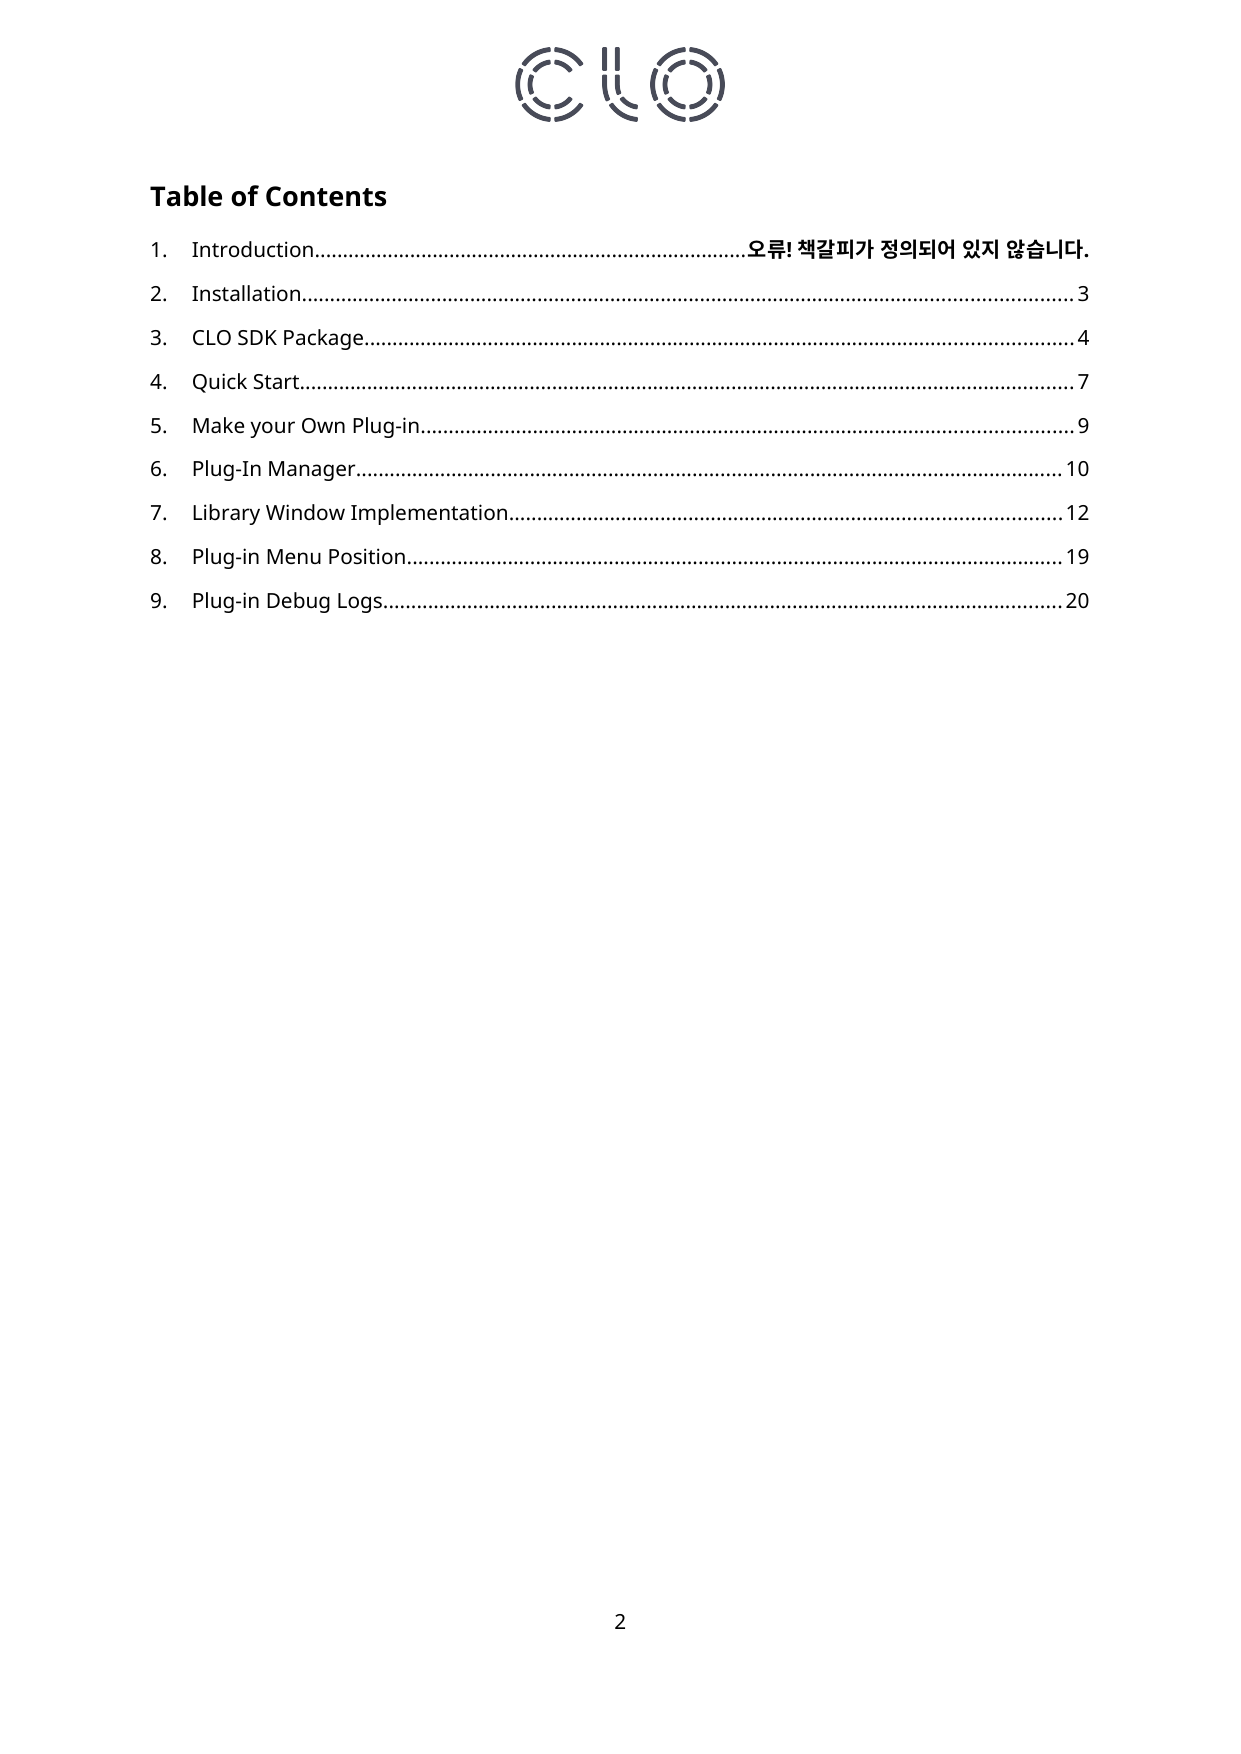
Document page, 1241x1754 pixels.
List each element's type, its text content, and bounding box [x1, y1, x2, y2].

text 9. Plug-in Debug Logs 20 [150, 586, 1090, 614]
text 4. Quick Start 7 [150, 367, 1090, 395]
text 8. Plug-in Menu Position 19 [150, 542, 1090, 570]
text 3. CLO SDK Package 4 [150, 323, 1090, 352]
text 2. Installation 3 [150, 279, 1090, 308]
text 1. Introduction 오류! 책갈피가 정의되어 있지 않습니다. [150, 234, 1090, 264]
text Table of Contents [150, 177, 1090, 214]
text 6. Plug-In Manager 10 [150, 454, 1090, 483]
text 7. Library Window Implementation 12 [150, 498, 1090, 527]
text 5. Make your Own Plug-in 9 [150, 411, 1090, 439]
picture [515, 47, 725, 122]
